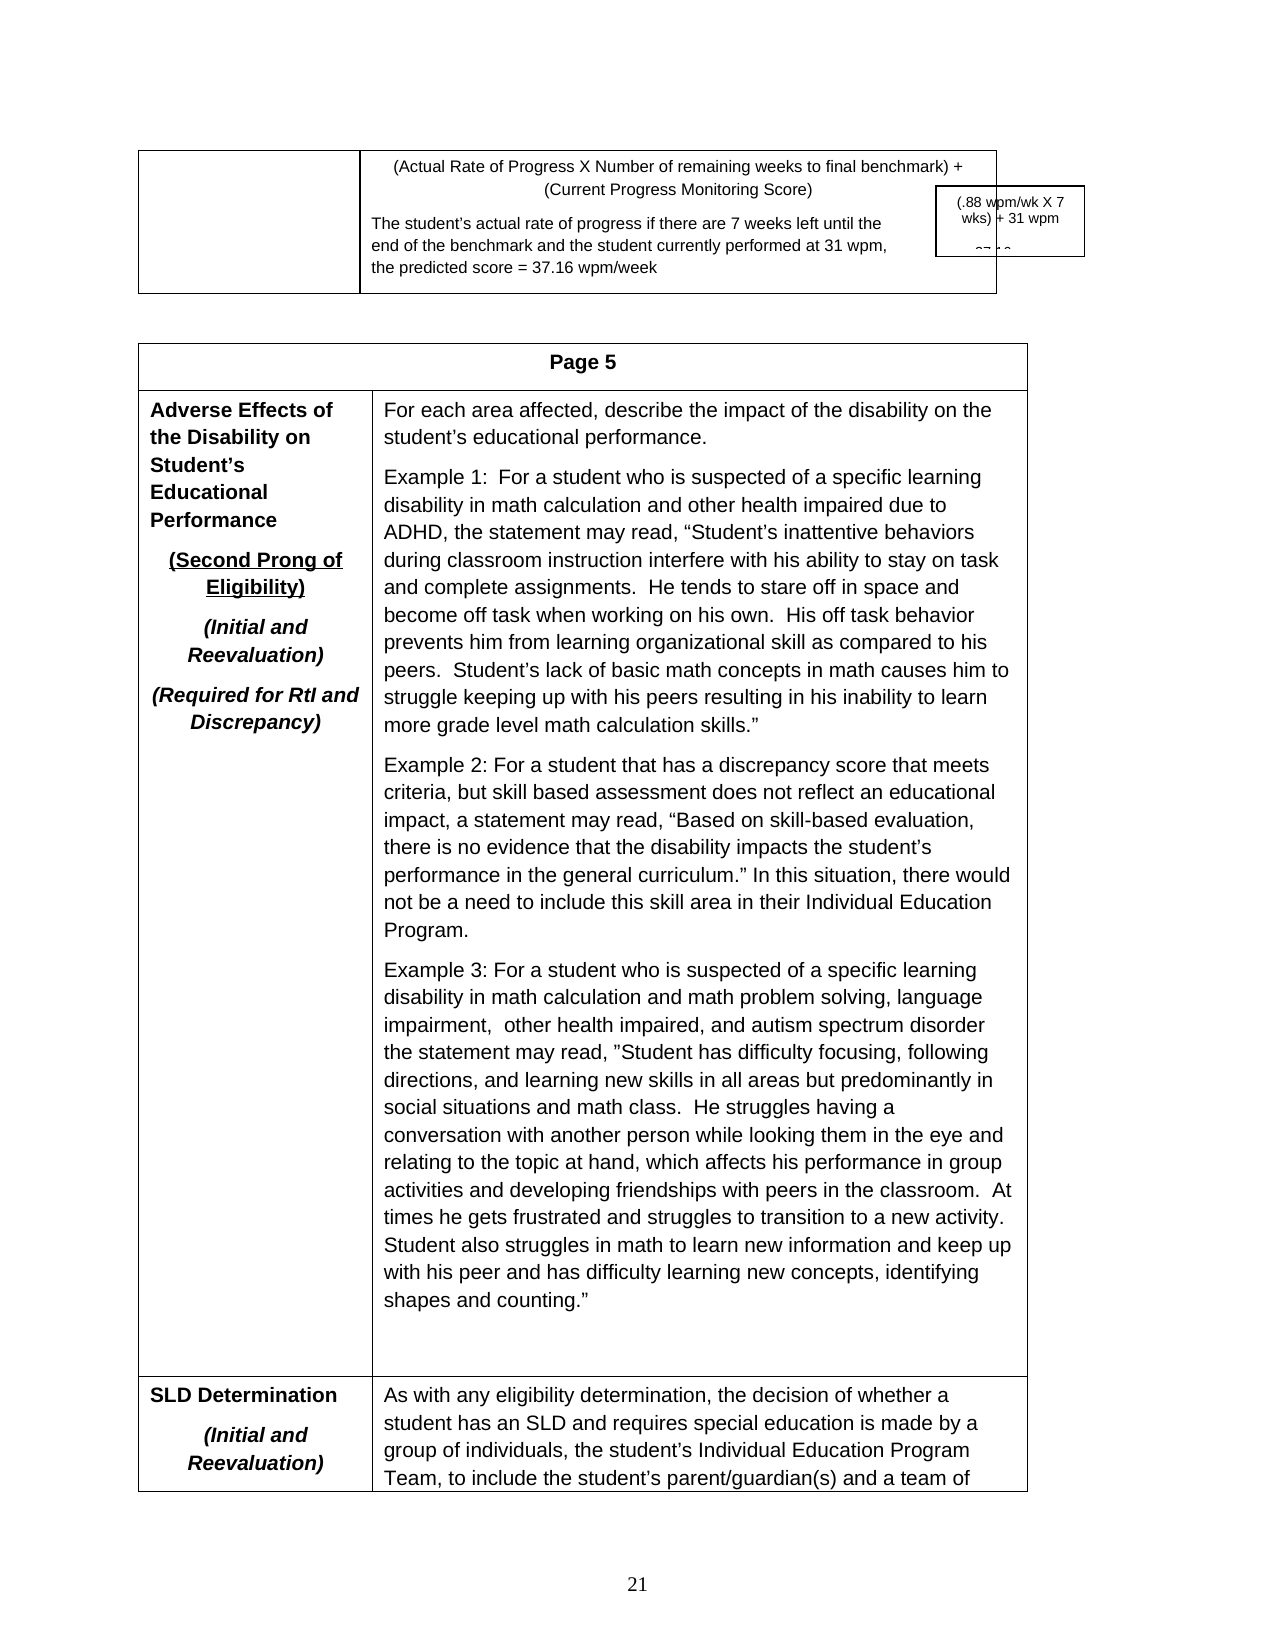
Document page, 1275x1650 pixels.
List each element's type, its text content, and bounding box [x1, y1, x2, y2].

table_cell Adverse Effects of the Disability on Student’s Educational Performance (Second Prong of Eligibility) (Initial and Reevaluation) (Required for RtI and Discrepancy) [139, 391, 372, 1376]
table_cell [373, 1377, 1027, 1491]
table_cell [139, 151, 359, 293]
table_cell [361, 151, 996, 293]
table_header Page 5 [139, 344, 1027, 390]
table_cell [139, 1377, 372, 1491]
table_cell For each area affected, describe the impact of the disability on the student’s educational performance. Example 1: For a student who is suspected of a specific learning disability in math calculation and other health impaired due to ADHD, the statement may read, “Student’s inattentive behaviors during classroom instruction interfere with his ability to stay on task and complete assignments. He tends to stare off in space and become off task when working on his own. His off task behavior prevents him from learning organizational skill as compared to his peers. Student’s lack of basic math concepts in math causes him to struggle keeping up with his peers resulting in his inability to learn more grade level math calculation skills.” Example 2: For a student that has a discrepancy score that meets criteria, but skill based assessment does not reflect an educational impact, a statement may read, “Based on skill-based evaluation, there is no evidence that the disability impacts the student’s performance in the general curriculum.” In this situation, there would not be a need to include this skill area in their Individual Education Program. Example 3: For a student who is suspected of a specific learning disability in math calculation and math problem solving, language impairment, other health impaired, and autism spectrum disorder the statement may read, ”Student has difficulty focusing, following directions, and learning new skills in all areas but predominantly in social situations and math class. He struggles having a conversation with another person while looking them in the eye and relating to the topic at hand, which affects his performance in group activities and developing friendships with peers in the classroom. At times he gets frustrated and struggles to transition to a new activity. Student also struggles in math to learn new information and keep up with his peer and has difficulty learning new concepts, identifying shapes and counting.” [373, 391, 1027, 1376]
